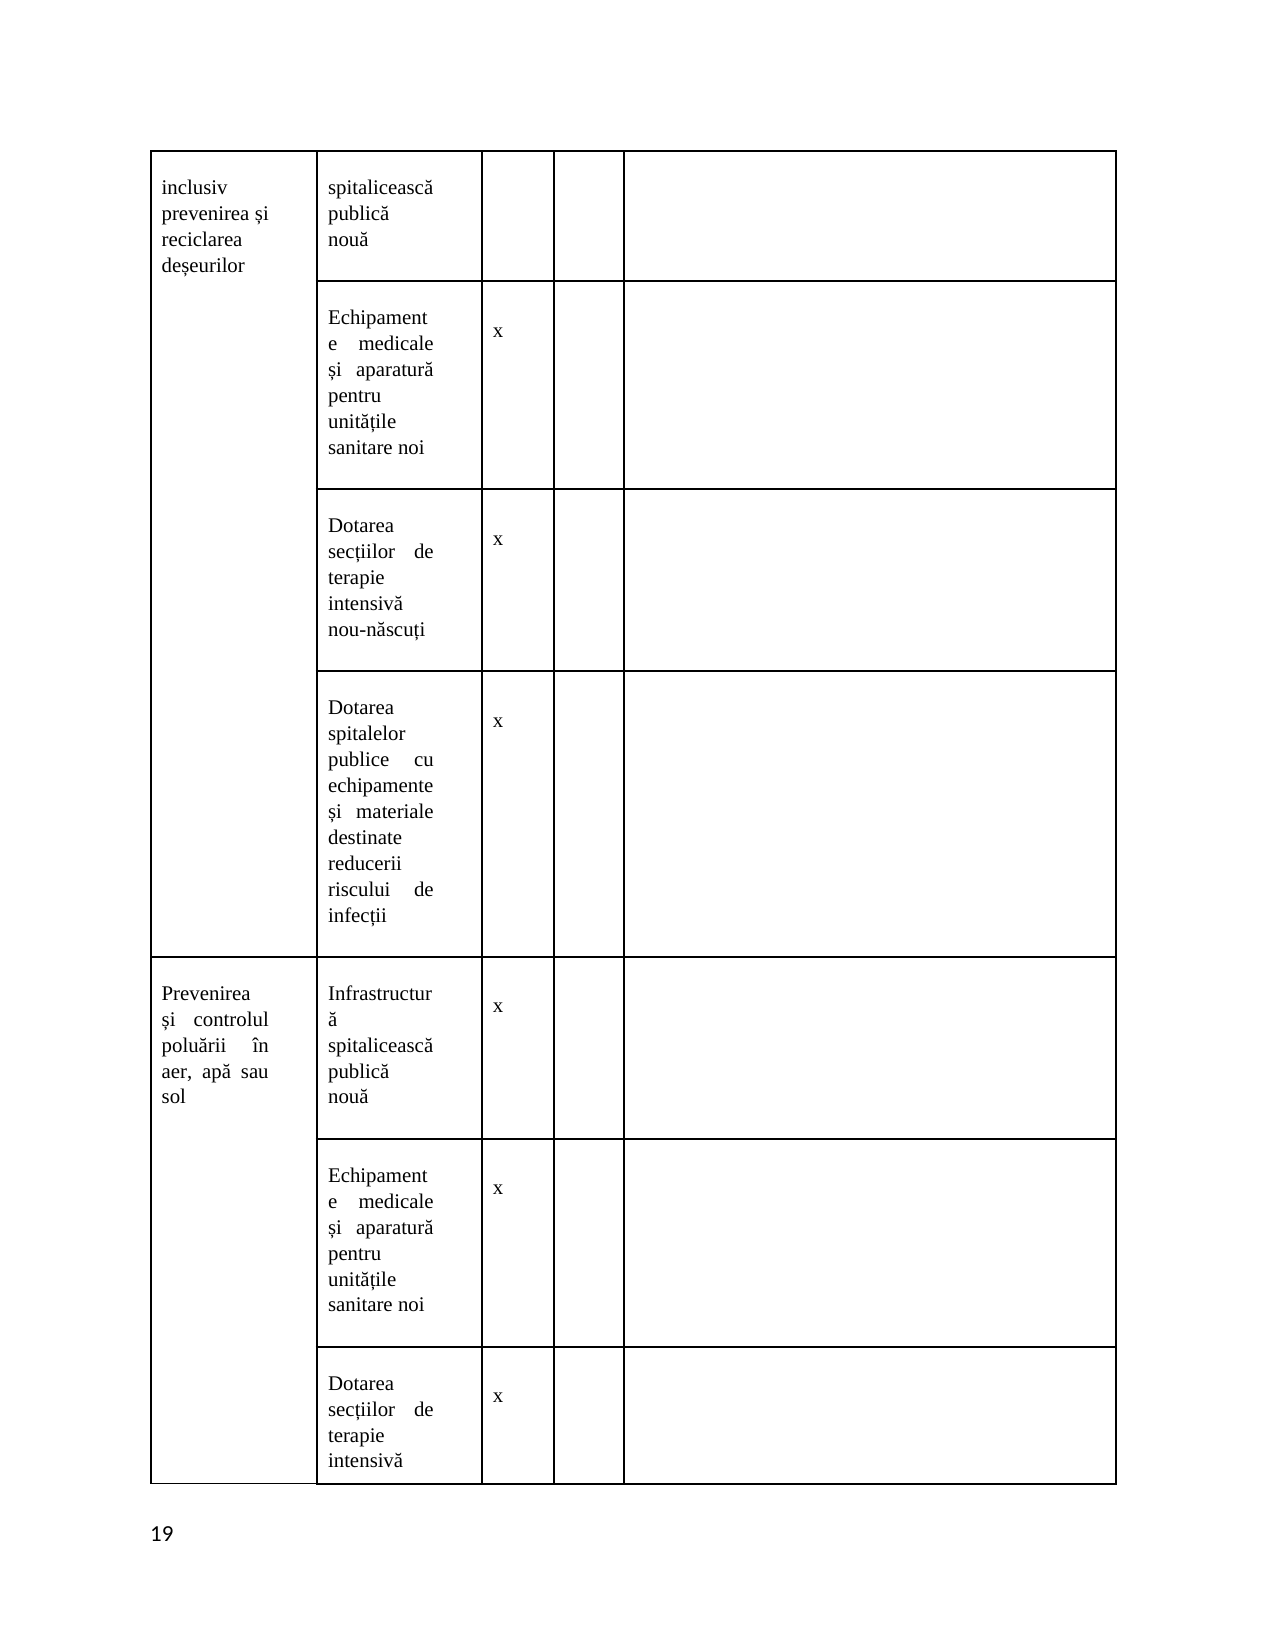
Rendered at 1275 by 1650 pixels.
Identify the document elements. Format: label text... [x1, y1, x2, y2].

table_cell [318, 152, 481, 280]
table_cell [625, 672, 1115, 956]
table_cell x [483, 1140, 553, 1346]
table_cell [555, 1348, 623, 1483]
table_cell x [483, 490, 553, 670]
table_cell [555, 1140, 623, 1346]
table_cell [555, 152, 623, 280]
table_cell [555, 282, 623, 488]
table_cell [555, 490, 623, 670]
table_cell Prevenirea și controlul poluării în aer, apă sau sol [152, 958, 316, 1483]
table_cell [625, 152, 1115, 280]
table_cell [625, 958, 1115, 1138]
table_cell [555, 958, 623, 1138]
table_cell [625, 490, 1115, 670]
table_cell Dotarea secțiilor de terapie intensivă nou-născuți [318, 490, 481, 670]
table_cell [555, 672, 623, 956]
table_cell x [483, 672, 553, 956]
table_cell [625, 1140, 1115, 1346]
table_cell x [483, 1348, 553, 1483]
table_cell x [483, 958, 553, 1138]
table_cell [318, 1348, 481, 1483]
table_cell x [483, 282, 553, 488]
table_cell [625, 1348, 1115, 1483]
table_cell Infrastructură spitalicească publică nouă [318, 958, 481, 1138]
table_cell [152, 152, 316, 956]
table_cell Echipamente medicale și aparatură pentru unitățile sanitare noi [318, 282, 481, 488]
table_cell Dotarea spitalelor publice cu echipamente și materiale destinate reducerii riscului de infecții [318, 672, 481, 956]
table_cell Echipamente medicale și aparatură pentru unitățile sanitare noi [318, 1140, 481, 1346]
table_cell x [483, 152, 553, 280]
table_cell [625, 282, 1115, 488]
